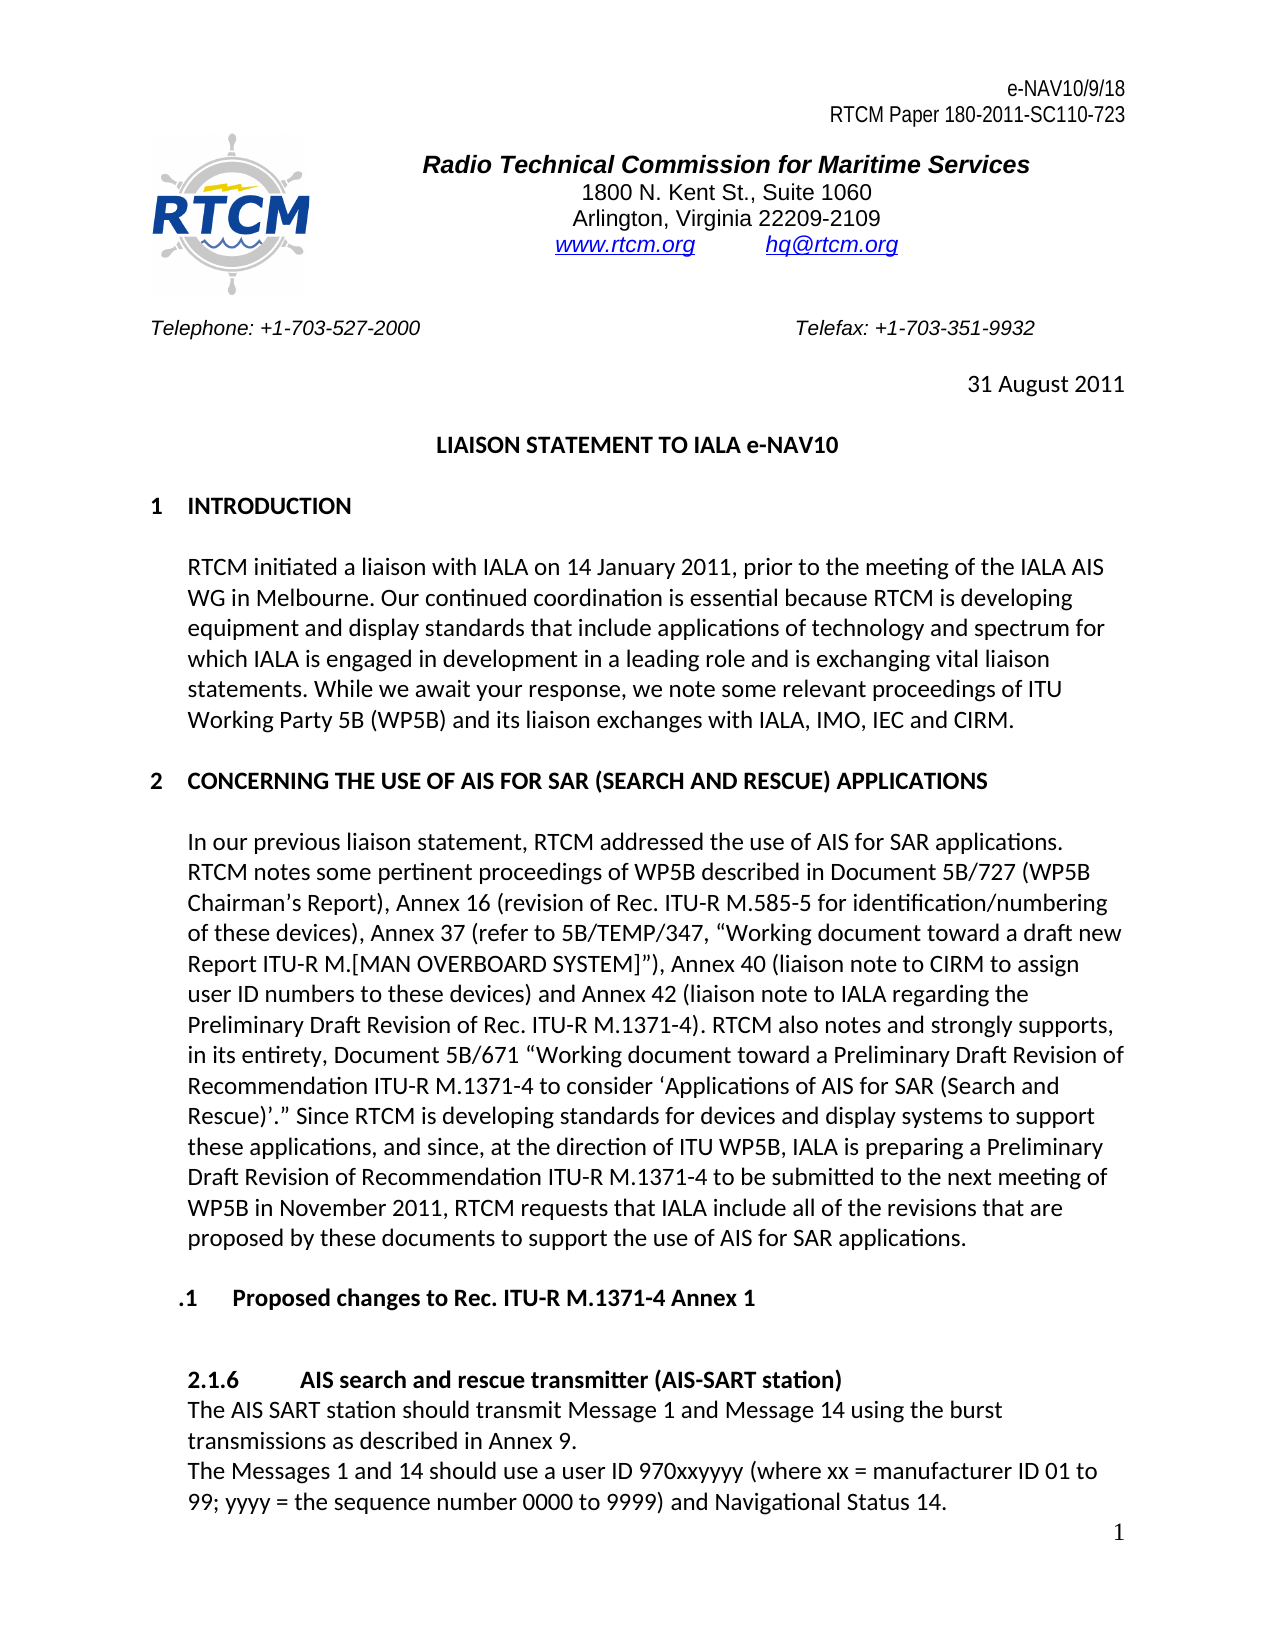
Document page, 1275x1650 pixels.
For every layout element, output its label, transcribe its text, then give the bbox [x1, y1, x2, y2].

text LIAISON STATEMENT TO IALA e-NAV10 [150, 429, 1125, 459]
picture [150, 131, 310, 294]
text In our previous liaison statement, RTCM addressed the use of AIS for SAR applications. RTCM notes some pertinent proceedings of WP5B described in Document 5B/727 (WP5B Chairman’s Report), Annex 16 (revision of Rec. ITU-R M.585-5 for identification/numbering of these devices), Annex 37 (refer to 5B/TEMP/347, “Working document toward a draft new Report ITU-R M.[MAN OVERBOARD SYSTEM]”), Annex 40 (liaison note to CIRM to assign user ID numbers to these devices) and Annex 42 (liaison note to IALA regarding the Preliminary Draft Revision of Rec. ITU-R M.1371-4). RTCM also notes and strongly supports, in its entirety, Document 5B/671 “Working document toward a Preliminary Draft Revision of Recommendation ITU-R M.1371-4 to consider ‘Applications of AIS for SAR (Search and Rescue)’.” Since RTCM is developing standards for devices and display systems to support these applications, and since, at the direction of ITU WP5B, IALA is preparing a Preliminary Draft Revision of Recommendation ITU-R M.1371-4 to be submitted to the next meeting of WP5B in November 2011, RTCM requests that IALA include all of the revisions that are proposed by these documents to support the use of AIS for SAR applications. [187, 826, 1125, 1282]
text RTCM initiated a liaison with IALA on 14 January 2011, prior to the meeting of the IALA AIS WG in Melbourne. Our continued coordination is essential because RTCM is developing equipment and display standards that include applications of technology and spectrum for which IALA is engaged in development in a leading role and is exchanging vital liaison statements. While we await your response, we note some relevant proceedings of ITU Working Party 5B (WP5B) and its liaison exchanges with IALA, IMO, IEC and CIRM. [187, 551, 1125, 734]
text www.rtcm.org hq@rtcm.org [310, 231, 1125, 258]
list INTRODUCTION [150, 490, 1125, 521]
text Radio Technical Commission for Maritime Services [310, 150, 1125, 179]
text The Messages 1 and 14 should use a user ID 970xxyyyy (where xx = manufacturer ID 01 to 99; yyyy = the sequence number 0000 to 9999) and Navigational Status 14. [187, 1455, 1125, 1516]
list Proposed changes to Rec. ITU-R M.1371-4 Annex 1 [187, 1282, 1125, 1312]
text The AIS SART station should transmit Message 1 and Message 14 using the burst transmissions as described in Annex 9. [187, 1394, 1125, 1455]
subtitle 2.1.6 AIS search and rescue transmitter (AIS-SART station) [150, 1364, 1125, 1394]
text 31 August 2011 [150, 368, 1125, 398]
list CONCERNING THE USE OF AIS FOR SAR (SEARCH AND RESCUE) APPLICATIONS [150, 765, 1125, 795]
text Telephone: +1-703-527-2000 Telefax: +1-703-351-9932 [150, 315, 1125, 339]
